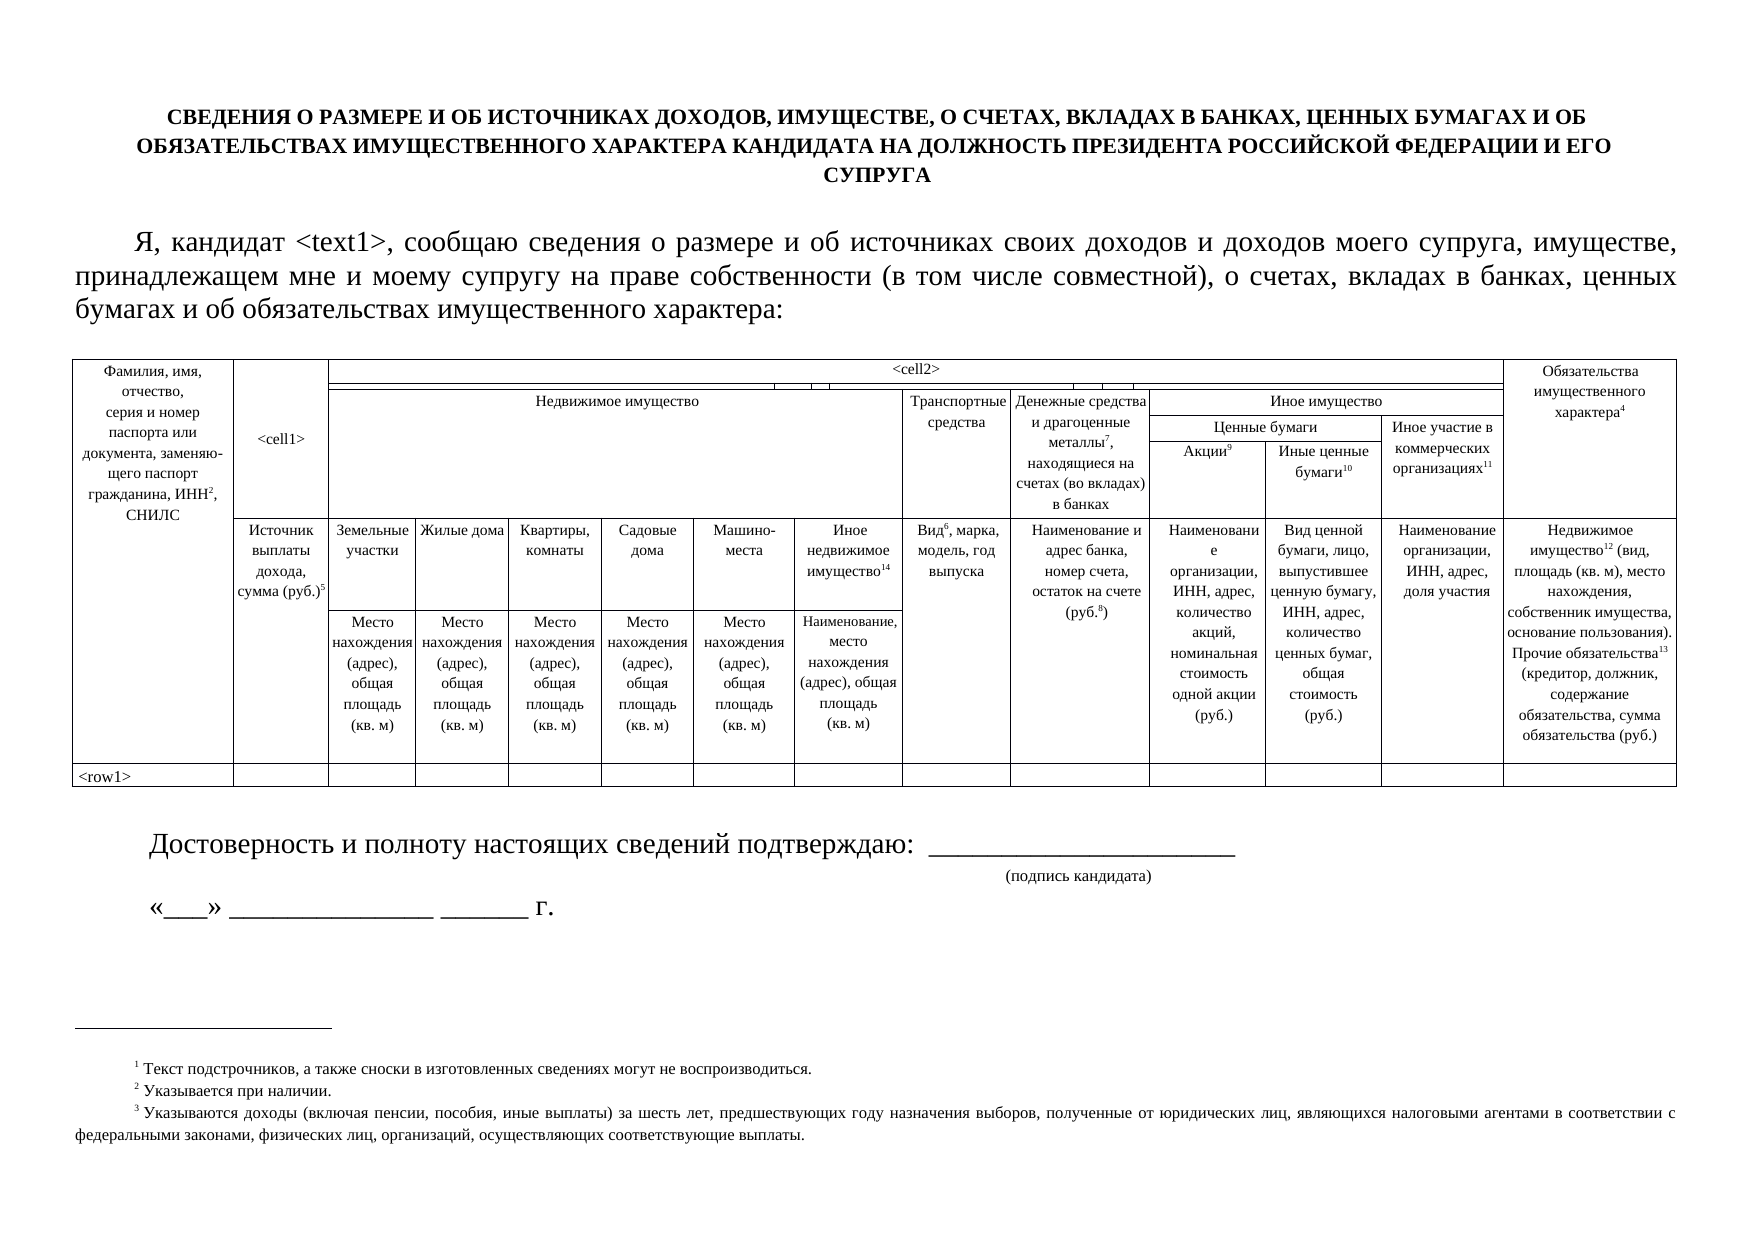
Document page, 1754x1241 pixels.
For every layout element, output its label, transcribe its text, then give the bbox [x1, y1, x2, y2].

table_cell Место нахождения (адрес), общая площадь (кв. м) [694, 611, 794, 763]
text «___» ______________ ______ г. [75, 888, 1679, 922]
table_cell Недвижимое имущество [329, 390, 902, 518]
table_cell Иное недвижимое имущество14 [795, 519, 902, 610]
table_cell [329, 384, 774, 389]
table_header Обязательства имущественного характера4 [1504, 360, 1676, 518]
table_cell Наименование, место нахождения (адрес), общая площадь (кв. м) [795, 611, 902, 763]
table_cell Источник выплаты дохода, сумма (руб.)5 [234, 519, 328, 763]
text 3 Указываются доходы (включая пенсии, пособия, иные выплаты) за шесть лет, предшествующих году назначения выборов, полученные от юридических лиц, являющихся налоговыми агентами в соответствии с федеральными законами, физических лиц, организаций, осуществляющих соответствующие выплаты. [75, 1103, 1679, 1144]
table_cell Денежные средства и драгоценные металлы7, находящиеся на счетах (во вкладах) в банках [1011, 390, 1149, 518]
table_cell [416, 764, 508, 786]
table_cell [509, 764, 601, 786]
table_cell Недвижимое имущество12 (вид, площадь (кв. м), место нахождения, собственник имущества, основание пользования). Прочие обязательства13 (кредитор, должник, содержание обязательства, сумма обязательства (руб.) [1504, 519, 1676, 763]
text 2 Указывается при наличии. [75, 1081, 1679, 1100]
table_cell Ценные бумаги [1150, 416, 1381, 441]
text Достоверность и полноту настоящих сведений подтверждаю: _____________________ [75, 826, 1679, 860]
table_cell Наименование и адрес банка, номер счета, остаток на счете (руб.8) [1011, 519, 1149, 763]
table_cell Иные ценные бумаги10 [1266, 442, 1381, 518]
table_cell [1103, 384, 1133, 389]
table_cell Жилые дома [416, 519, 508, 610]
table_cell Место нахождения (адрес), общая площадь (кв. м) [416, 611, 508, 763]
table_cell Земельные участки [329, 519, 415, 610]
table_cell [812, 384, 829, 389]
text 1 Текст подстрочников, а также сноски в изготовленных сведениях могут не воспроизводиться. [75, 1059, 1679, 1078]
table_cell Садовые дома [602, 519, 693, 610]
text (подпись кандидата) [75, 866, 1679, 885]
table_cell [1504, 764, 1676, 786]
text сведения о размере и об источниках доходов, имуществе, о СЧЕТАХ, вкладах в банках, ценных бумагах и об обязательствах имущественного характера кандидата на должность президента Российской Федерации и его супруга [75, 104, 1679, 187]
table_header <cell2> [329, 360, 1503, 382]
table_cell [903, 764, 1010, 786]
table_cell Квартиры, комнаты [509, 519, 601, 610]
table_header <cell1> [234, 360, 328, 518]
table_cell Акции9 [1150, 442, 1265, 518]
table_cell [694, 764, 794, 786]
table_cell Вид ценной бумаги, лицо, выпустившее ценную бумагу, ИНН, адрес, количество ценных бумаг, общая стоимость (руб.) [1266, 519, 1381, 763]
table_cell [1134, 384, 1503, 389]
table_cell [1011, 764, 1149, 786]
table_cell Место нахождения (адрес), общая площадь (кв. м) [602, 611, 693, 763]
table_cell [234, 764, 328, 786]
table_cell Иное участие в коммерческих организациях11 [1382, 416, 1503, 518]
table_cell [775, 384, 811, 389]
table_cell Транспортные средства [903, 390, 1010, 518]
table_cell Иное имущество [1150, 390, 1503, 415]
table_cell Место нахождения (адрес), общая площадь (кв. м) [509, 611, 601, 763]
table_cell Вид6, марка, модель, год выпуска [903, 519, 1010, 763]
table_cell [795, 764, 902, 786]
table_cell Наименование организации, ИНН, адрес, доля участия [1382, 519, 1503, 763]
table_cell [1266, 764, 1381, 786]
table_cell [1150, 764, 1265, 786]
table_cell [602, 764, 693, 786]
table_cell [830, 384, 1073, 389]
table_cell [1074, 384, 1102, 389]
table_cell <row1> [73, 764, 233, 786]
table_header Фамилия, имя, отчество, серия и номер паспорта или документа, заменяющего паспорт гражданина, ИНН2, СНИЛС [73, 360, 233, 763]
table_cell Место нахождения (адрес), общая площадь (кв. м) [329, 611, 415, 763]
table_cell Машино-места [694, 519, 794, 610]
table_cell [329, 764, 415, 786]
table_cell Наименование организации, ИНН, адрес, количество акций, номинальная стоимость одной акции (руб.) [1150, 519, 1265, 763]
table_cell [1382, 764, 1503, 786]
text Я, кандидат <text1>, сообщаю сведения о размере и об источниках своих доходов и доходов моего супруга, имуществе, принадлежащем мне и моему супругу на праве собственности (в том числе совместной), о счетах, вкладах в банках, ценных бумагах и об обязательствах имущественного характера: [75, 224, 1679, 325]
